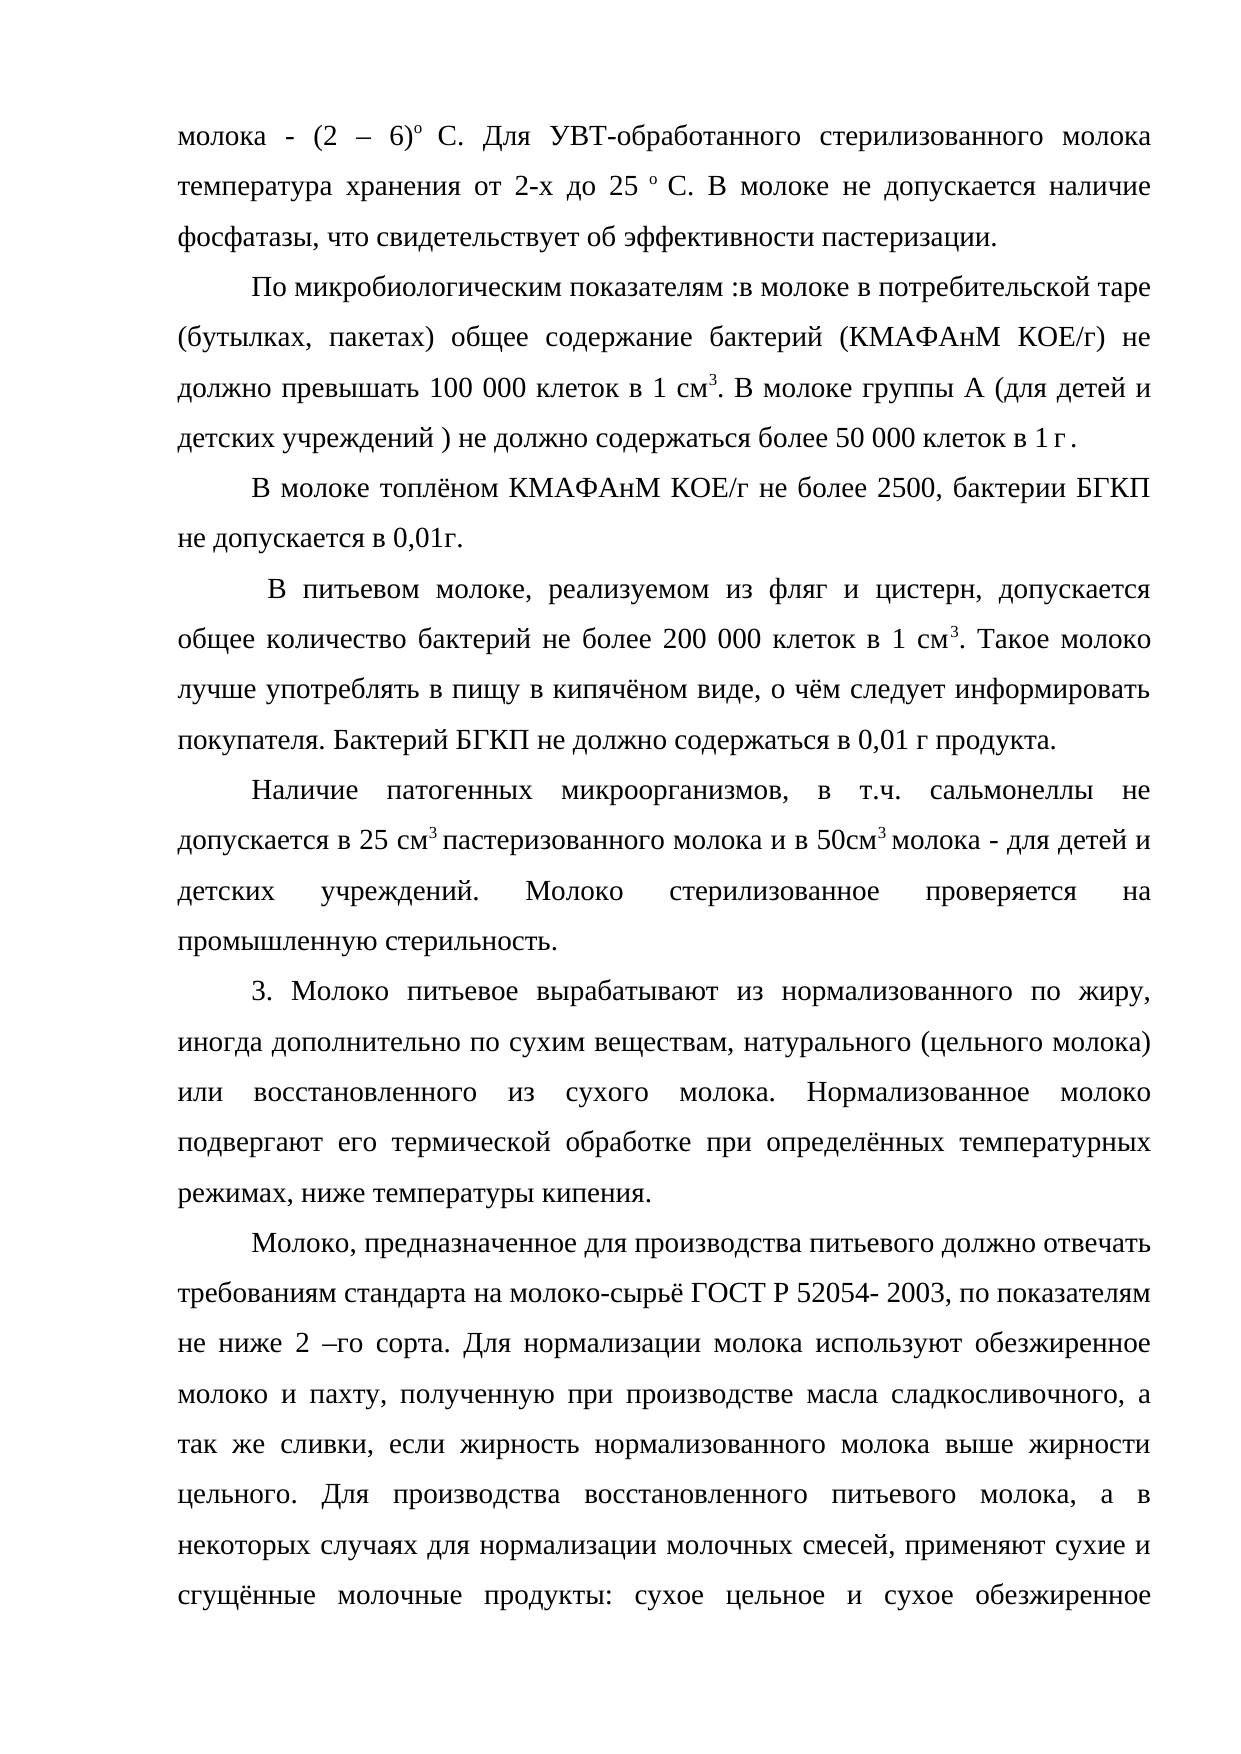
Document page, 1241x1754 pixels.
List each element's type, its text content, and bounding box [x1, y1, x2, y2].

text В молоке топлёном КМАФАнМ КОЕ/г не более 2500, бактерии БГКП не допускается в 0,01г. [177, 470, 1152, 554]
text 3. Молоко питьевое вырабатывают из нормализованного по жиру, иногда дополнительно по сухим веществам, натурального (цельного молока) или восстановленного из сухого молока. Нормализованное молоко подвергают его термической обработке при определённых температурных режимах, ниже температуры кипения. [177, 973, 1152, 1208]
text Наличие патогенных микроорганизмов, в т.ч. сальмонеллы не допускается в 25 см3 пастеризованного молока и в 50см3 молока - для детей и детских учреждений. Молоко стерилизованное проверяется на промышленную стерильность. [177, 772, 1152, 957]
text В питьевом молоке, реализуемом из фляг и цистерн, допускается общее количество бактерий не более 200 000 клеток в 1 см3. Такое молоко лучше употреблять в пищу в кипячёном виде, о чём следует информировать покупателя. Бактерий БГКП не должно содержаться в продукта. [177, 571, 1152, 755]
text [177, 1225, 1152, 1611]
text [177, 118, 1152, 252]
text По микробиологическим показателям :в молоке в потребительской таре (бутылках, пакетах) общее содержание бактерий (КМАФАнМ КОЕ/г) не должно превышать 100 000 клеток в 1 см3. В молоке группы А (для детей и детских учреждений ) не должно содержаться более 50 000 клеток в . [177, 269, 1152, 453]
